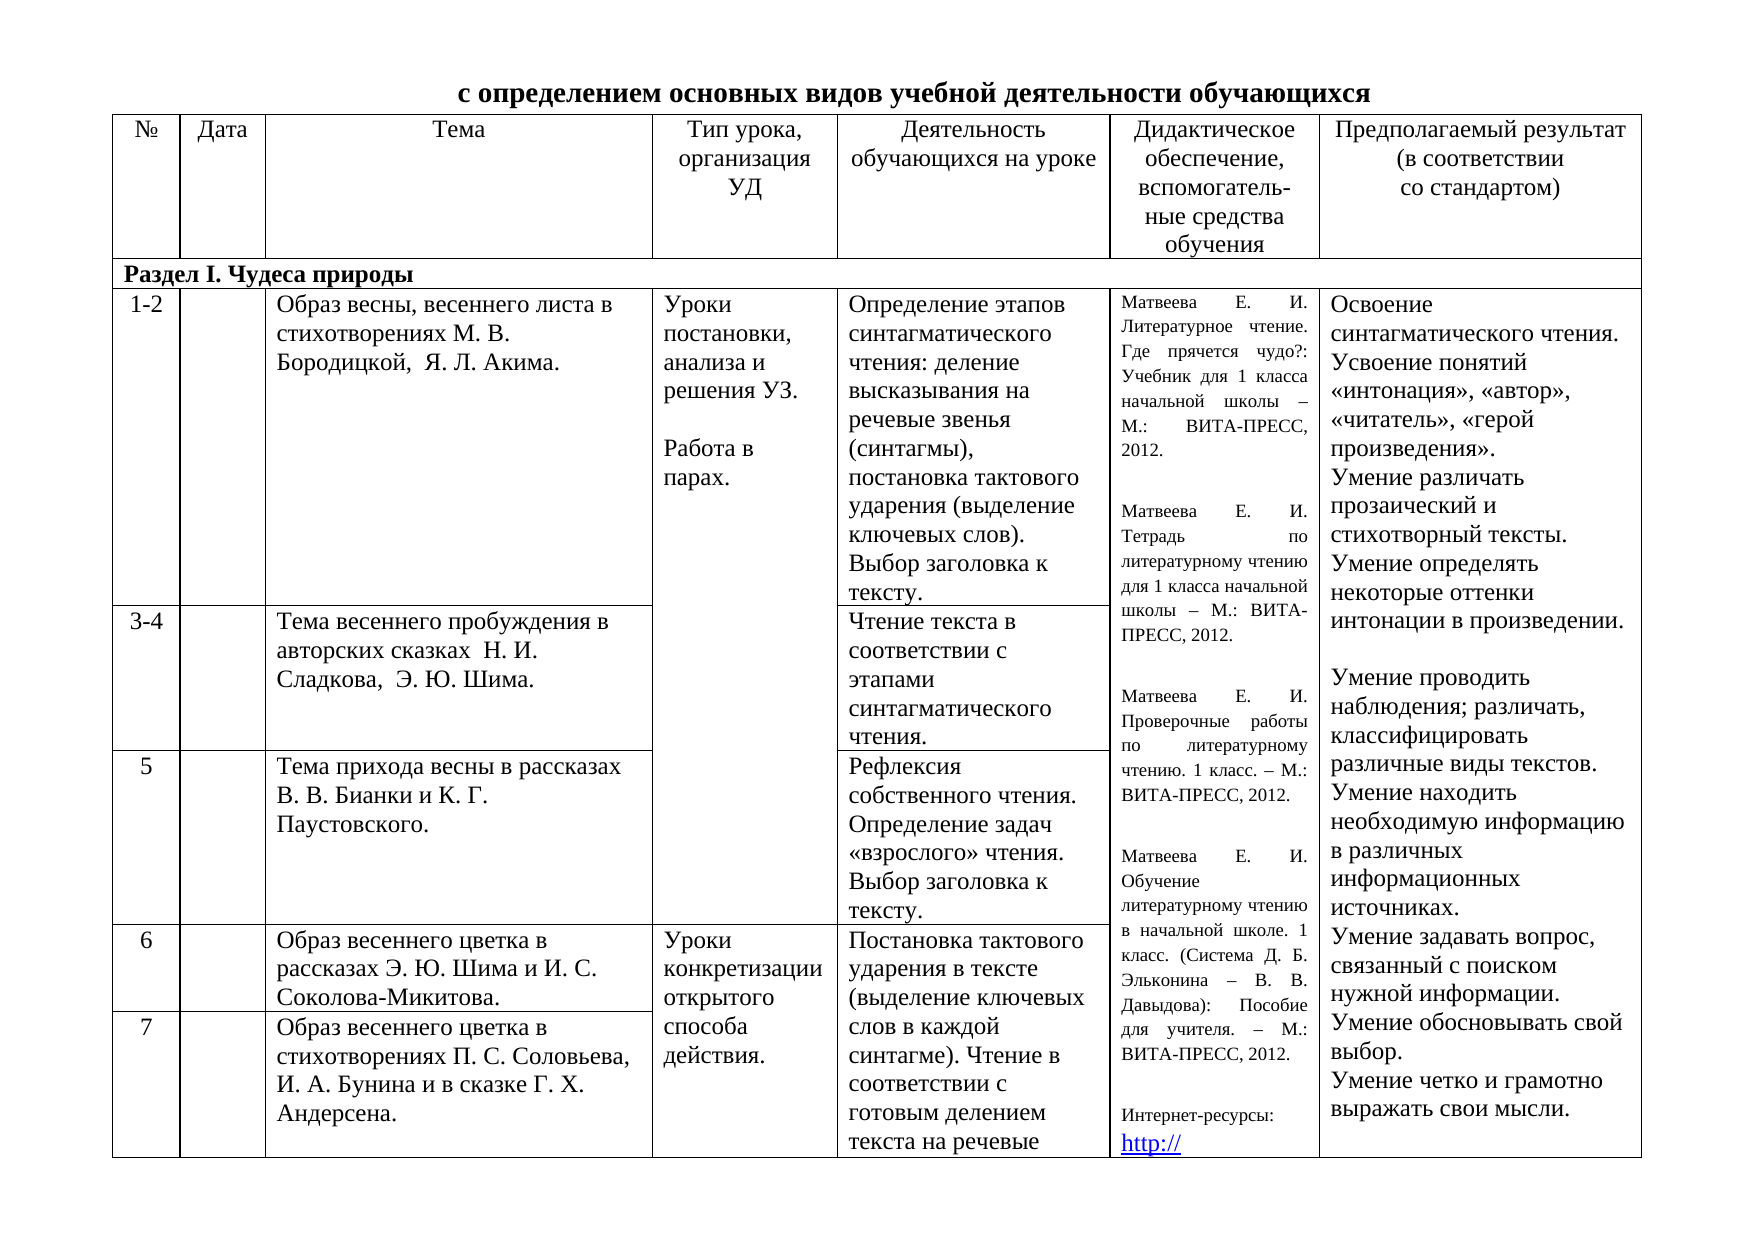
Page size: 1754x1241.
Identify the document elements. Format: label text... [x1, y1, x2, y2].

table_header Предполагаемый результат (в соответствии со стандартом) [1320, 115, 1641, 258]
table_header Дата [181, 115, 265, 258]
table_cell Освоение синтагматического чтения. Усвоение понятий «интонация», «автор», «читатель», «герой произведения». Умение различать прозаический и стихотворный тексты. Умение определять некоторые оттенки интонации в произведении. Умение проводить наблюдения; различать, классифицировать различные виды текстов. Умение находить необходимую информацию в различных информационных источниках. Умение задавать вопрос, связанный с поиском нужной информации. Умение обосновывать свой выбор. Умение четко и грамотно выражать свои мысли. Осознание себя учеником, следование принятым нормам поведения в школе. Осознание и принятие этикетных норм поведения в процессе коммуникации с другими участниками учебного процесса, установка на совместную учебную работу в паре. [1320, 289, 1641, 1157]
table_cell [181, 289, 265, 605]
table_cell Чтение текста в соответствии с этапами синтагматического чтения. [838, 606, 1109, 750]
table_cell Тема весеннего пробуждения в авторских сказках Н. И. Сладкова, Э. Ю. Шима. [266, 606, 652, 750]
list с определением основных видов учебной деятельности обучающихся [150, 75, 1678, 108]
table_cell Тема прихода весны в рассказах В. В. Бианки и К. Г. Паустовского. [266, 751, 652, 924]
table_cell Уроки постановки, анализа и решения УЗ. Работа в парах. [653, 289, 837, 924]
table_header Деятельность обучающихся на уроке [838, 115, 1109, 258]
table_cell 7 [113, 1012, 179, 1157]
table_cell [181, 606, 265, 750]
table_cell [181, 1012, 265, 1157]
table_header № [113, 115, 179, 258]
table_header Дидактическое обеспечение, вспомогатель- ные средства обучения [1111, 115, 1319, 258]
table_cell Образ весеннего цветка в рассказах Э. Ю. Шима и И. С. Соколова-Микитова. [266, 925, 652, 1011]
table_cell Образ весны, весеннего листа в стихотворениях М. В. Бородицкой, Я. Л. Акима. [266, 289, 652, 605]
table_cell [181, 751, 265, 924]
table_cell Матвеева Е. И. Литературное чтение. Где прячется чудо?: Учебник для 1 класса начальной школы – М.: ВИТА-ПРЕСС, 2012. Матвеева Е. И. Тетрадь по литературному чтению для 1 класса начальной школы – М.: ВИТА-ПРЕСС, 2012. Матвеева Е. И. Проверочные работы по литературному чтению. 1 класс. – М.: ВИТА-ПРЕСС, 2012. Матвеева Е. И. Обучение литературному чтению в начальной школе. 1 класс. (Система Д. Б. Эльконина – В. В. Давыдова): Пособие для учителя. – М.: ВИТА-ПРЕСС, 2012. Интернет-ресурсы: http://www.kykymber.ru/ - http://www.epampa.narod.ru/ - http://www.rgdb.ru/ http://www.strumishka.ru/ - http://www.slovotvorhestvo.ru/ [1111, 289, 1319, 1157]
table_cell 1-2 [113, 289, 179, 605]
table_cell 6 [113, 925, 179, 1011]
table_cell [181, 925, 265, 1011]
table_cell Рефлексия собственного чтения. Определение задач «взрослого» чтения. Выбор заголовка к тексту. [838, 751, 1109, 924]
table_cell 3-4 [113, 606, 179, 750]
table_cell 5 [113, 751, 179, 924]
table_header Тип урока, организация УД [653, 115, 837, 258]
table_cell Постановка тактового ударения в тексте (выделение ключевых слов в каждой синтагме). Чтение в соответствии с готовым делением текста на речевые звенья и поставленным тактовым ударением. Чтение диалога героев с определением интонации их реплик. Работа со словариком понятий. [838, 925, 1109, 1157]
table_cell Раздел I. Чудеса природы [113, 259, 1641, 288]
table_cell Определение этапов синтагматического чтения: деление высказывания на речевые звенья (синтагмы), постановка тактового ударения (выделение ключевых слов). Выбор заголовка к тексту. [838, 289, 1109, 605]
table_cell Уроки конкретизации открытого способа действия. [653, 925, 837, 1157]
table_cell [266, 1012, 652, 1157]
table_header Тема [266, 115, 652, 258]
